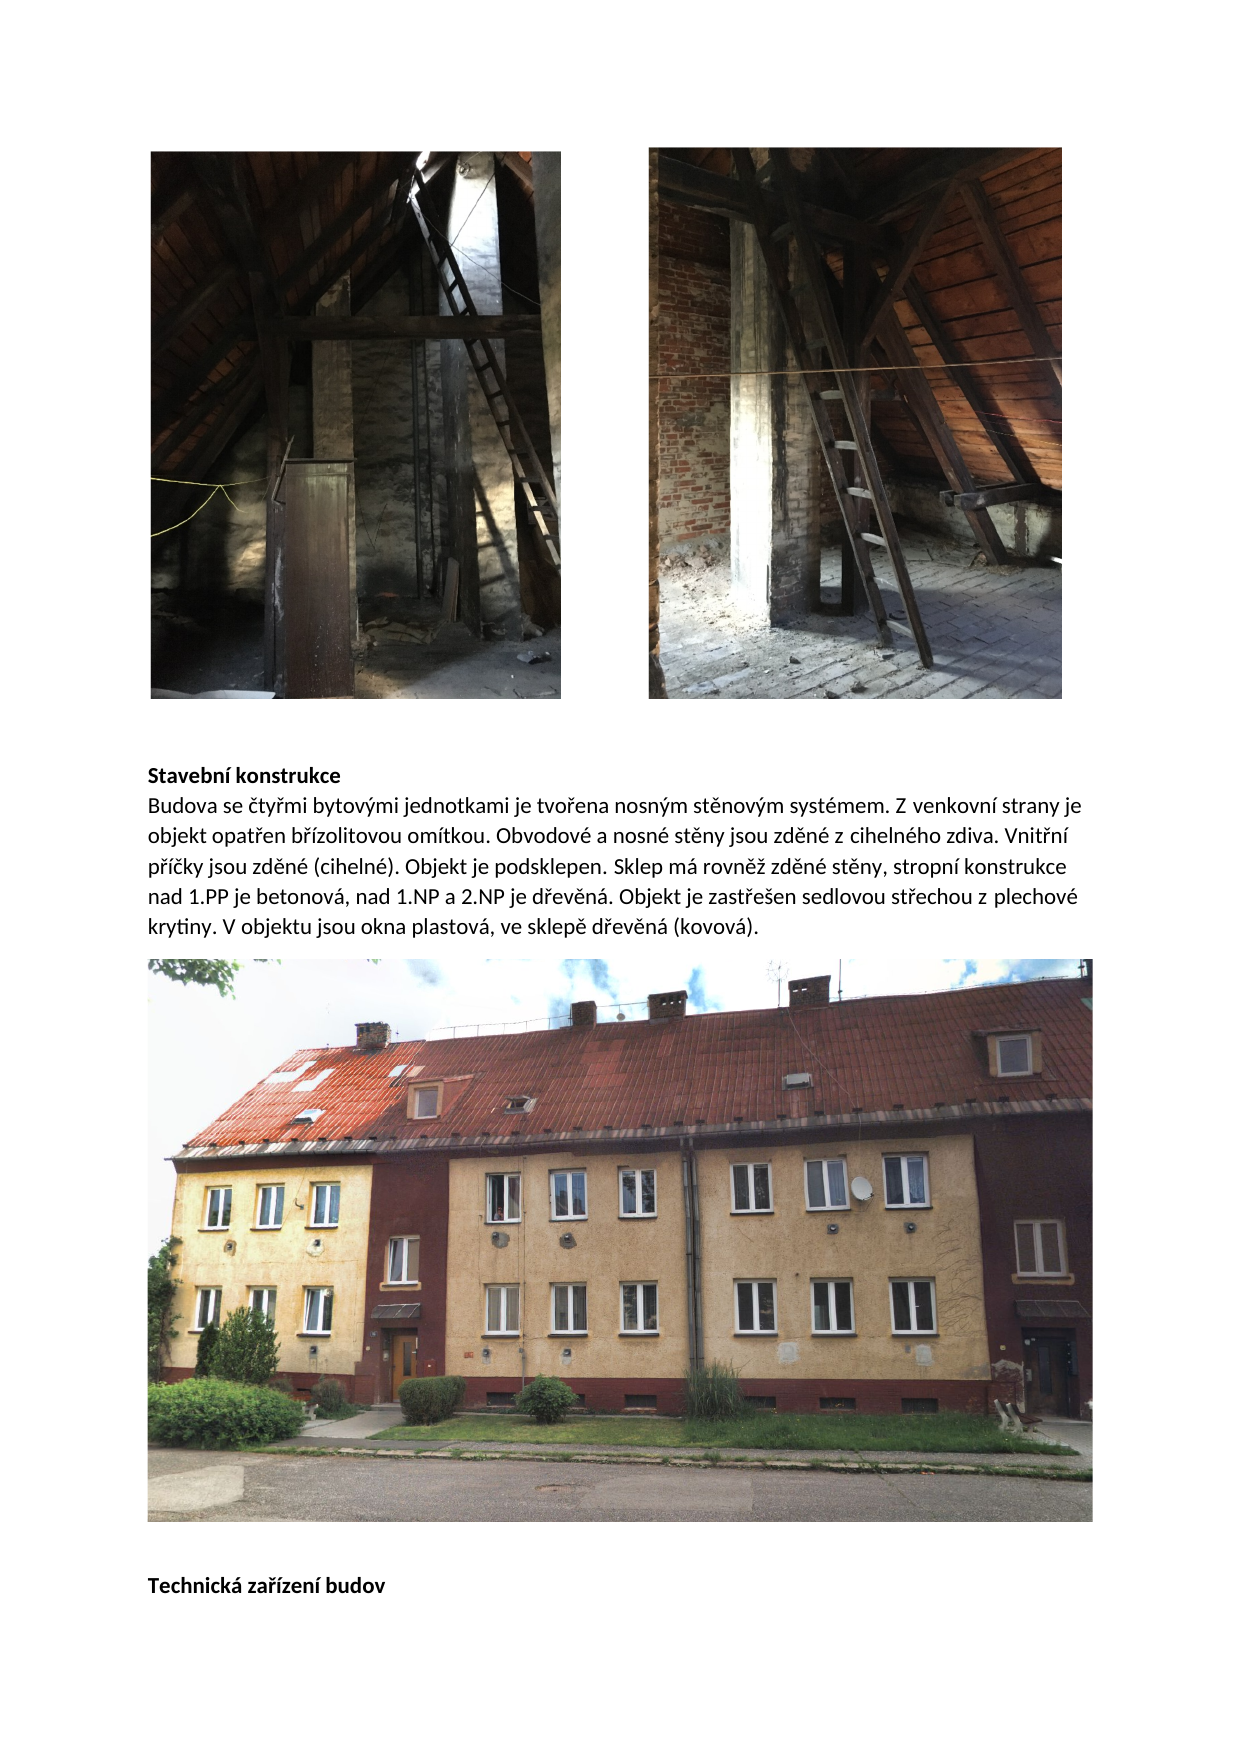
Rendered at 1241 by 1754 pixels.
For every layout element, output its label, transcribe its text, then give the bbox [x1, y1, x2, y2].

picture [147, 959, 1093, 1522]
text Stavební konstrukce [148, 761, 1093, 789]
text Technická zařízení budov [148, 1571, 1093, 1599]
picture [649, 148, 1062, 699]
picture [151, 152, 561, 699]
text Budova se čtyřmi bytovými jednotkami je tvořena nosným stěnovým systémem. Z venkovní strany je objekt opatřen břízolitovou omítkou. Obvodové a nosné stěny jsou zděné z cihelného zdiva. Vnitřní příčky jsou zděné (cihelné). Objekt je podsklepen. Sklep má rovněž zděné stěny, stropní konstrukce nad 1.PP je betonová, nad 1.NP a 2.NP je dřevěná. Objekt je zastřešen sedlovou střechou z plechové krytiny. V objektu jsou okna plastová, ve sklepě dřevěná (kovová). [148, 791, 1093, 940]
